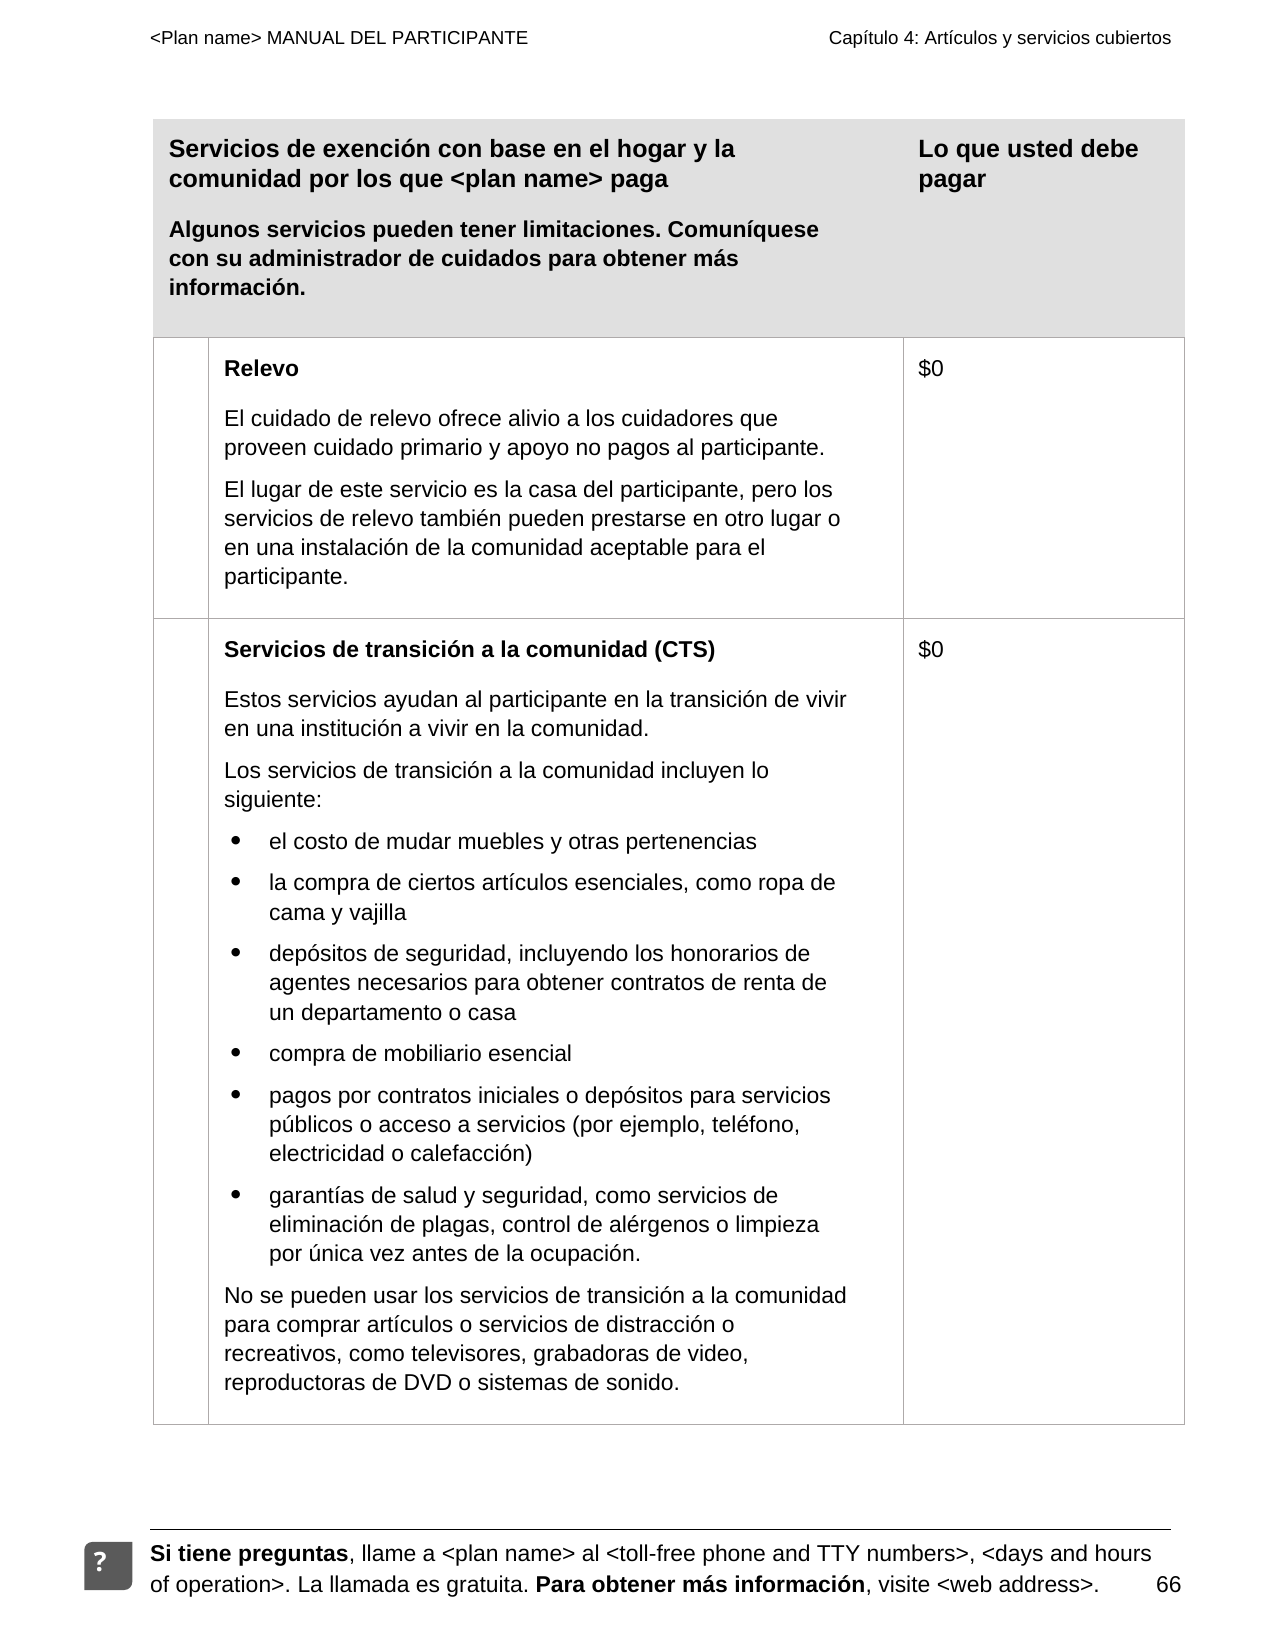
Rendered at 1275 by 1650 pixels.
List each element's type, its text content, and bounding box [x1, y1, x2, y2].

table_header Servicios de exención con base en el hogar y la comunidad por los que <plan name> paga Algunos servicios pueden tener limitaciones. Comuníquese con su administrador de cuidados para obtener más información. [154, 120, 903, 337]
table_cell $0 [904, 619, 1184, 1424]
table_cell $0 [904, 338, 1184, 618]
table_cell [154, 619, 208, 1424]
table_cell [154, 338, 208, 618]
table_cell Relevo El cuidado de relevo ofrece alivio a los cuidadores que proveen cuidado primario y apoyo no pagos al participante. El lugar de este servicio es la casa del participante, pero los servicios de relevo también pueden prestarse en otro lugar o en una instalación de la comunidad aceptable para el participante. [209, 338, 903, 618]
table_header Lo que usted debe pagar [904, 120, 1184, 337]
table_cell Servicios de transición a la comunidad (CTS) Estos servicios ayudan al participante en la transición de vivir en una institución a vivir en la comunidad. Los servicios de transición a la comunidad incluyen lo siguiente: el costo de mudar muebles y otras pertenencias la compra de ciertos artículos esenciales, como ropa de cama y vajilla depósitos de seguridad, incluyendo los honorarios de agentes necesarios para obtener contratos de renta de un departamento o casa compra de mobiliario esencial pagos por contratos iniciales o depósitos para servicios públicos o acceso a servicios (por ejemplo, teléfono, electricidad o calefacción) garantías de salud y seguridad, como servicios de eliminación de plagas, control de alérgenos o limpieza por única vez antes de la ocupación. No se pueden usar los servicios de transición a la comunidad para comprar artículos o servicios de distracción o recreativos, como televisores, grabadoras de video, reproductoras de DVD o sistemas de sonido. [209, 619, 903, 1424]
